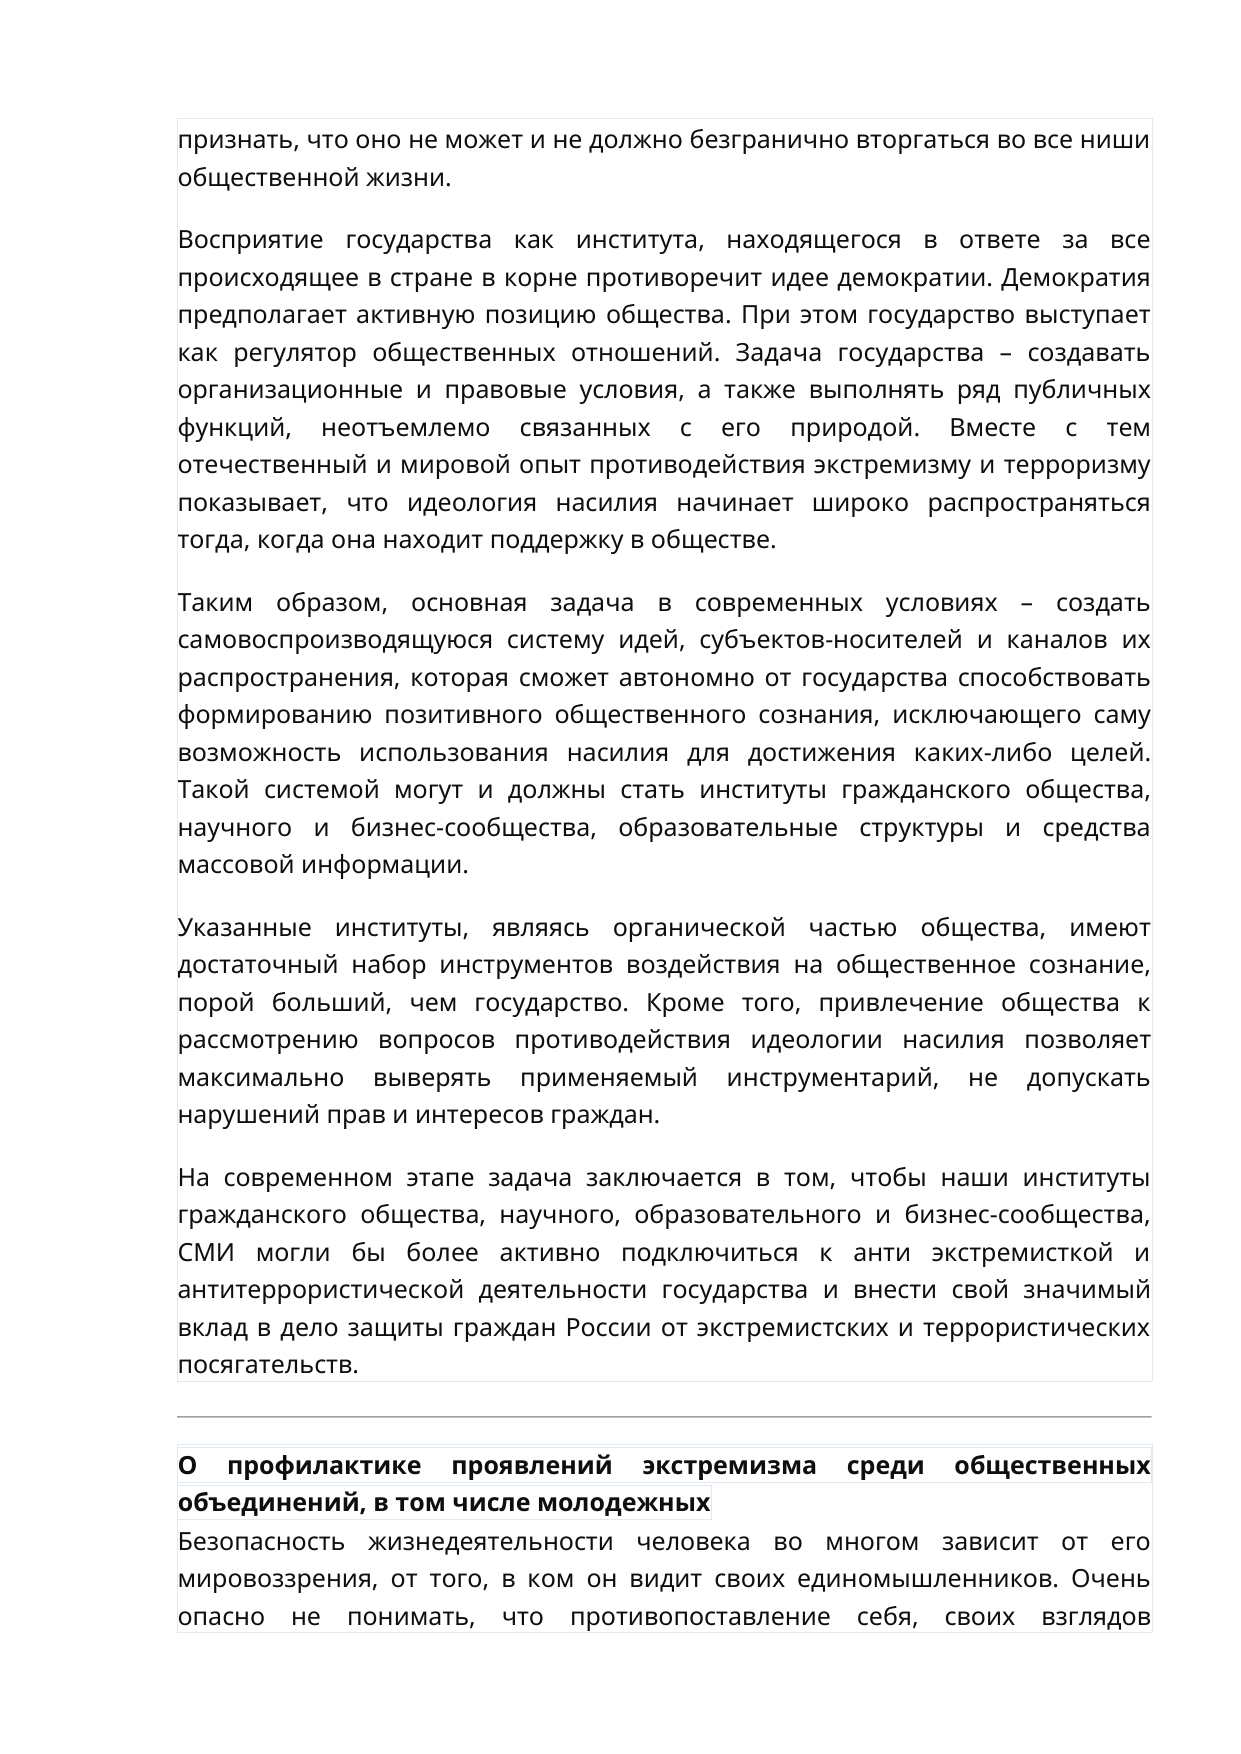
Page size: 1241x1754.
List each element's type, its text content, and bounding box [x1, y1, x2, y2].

text Указанные институты, являясь органической частью общества, имеют достаточный набор инструментов воздействия на общественное сознание, порой больший, чем государство. Кроме того, привлечение общества к рассмотрению вопросов противодействия идеологии насилия позволяет максимально выверять применяемый инструментарий, не допускать нарушений прав и интересов граждан. [178, 906, 1152, 1131]
text На современном этапе задача заключается в том, чтобы наши институты гражданского общества, научного, образовательного и бизнес-сообщества, СМИ могли бы более активно подключиться к анти экстремисткой и антитеррористической деятельности государства и внести свой значимый вклад в дело защиты граждан России от экстремистских и террористических посягательств. [178, 1156, 1152, 1381]
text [178, 1519, 1152, 1632]
text О профилактике проявлений экстремизма среди общественных объединений, в том числе молодежных [178, 1448, 1151, 1482]
text Таким образом, основная задача в современных условиях – создать самовоспроизводящуюся систему идей, субъектов-носителей и каналов их распространения, которая сможет автономно от государства способствовать формированию позитивного общественного сознания, исключающего саму возможность использования насилия для достижения каких-либо целей. Такой системой могут и должны стать институты гражданского общества, научного и бизнес-сообщества, образовательные структуры и средства массовой информации. [178, 581, 1152, 881]
text Восприятие государства как института, находящегося в ответе за все происходящее в стране в корне противоречит идее демократии. Демократия предполагает активную позицию общества. При этом государство выступает как регулятор общественных отношений. Задача государства – создавать организационные и правовые условия, а также выполнять ряд публичных функций, неотъемлемо связанных с его природой. Вместе с тем отечественный и мировой опыт противодействия экстремизму и терроризму показывает, что идеология насилия начинает широко распространяться тогда, когда она находит поддержку в обществе. [178, 218, 1152, 556]
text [178, 119, 1152, 194]
text О профилактике проявлений экстремизма среди общественных объединений, в том числе молодежных [178, 1483, 1152, 1519]
